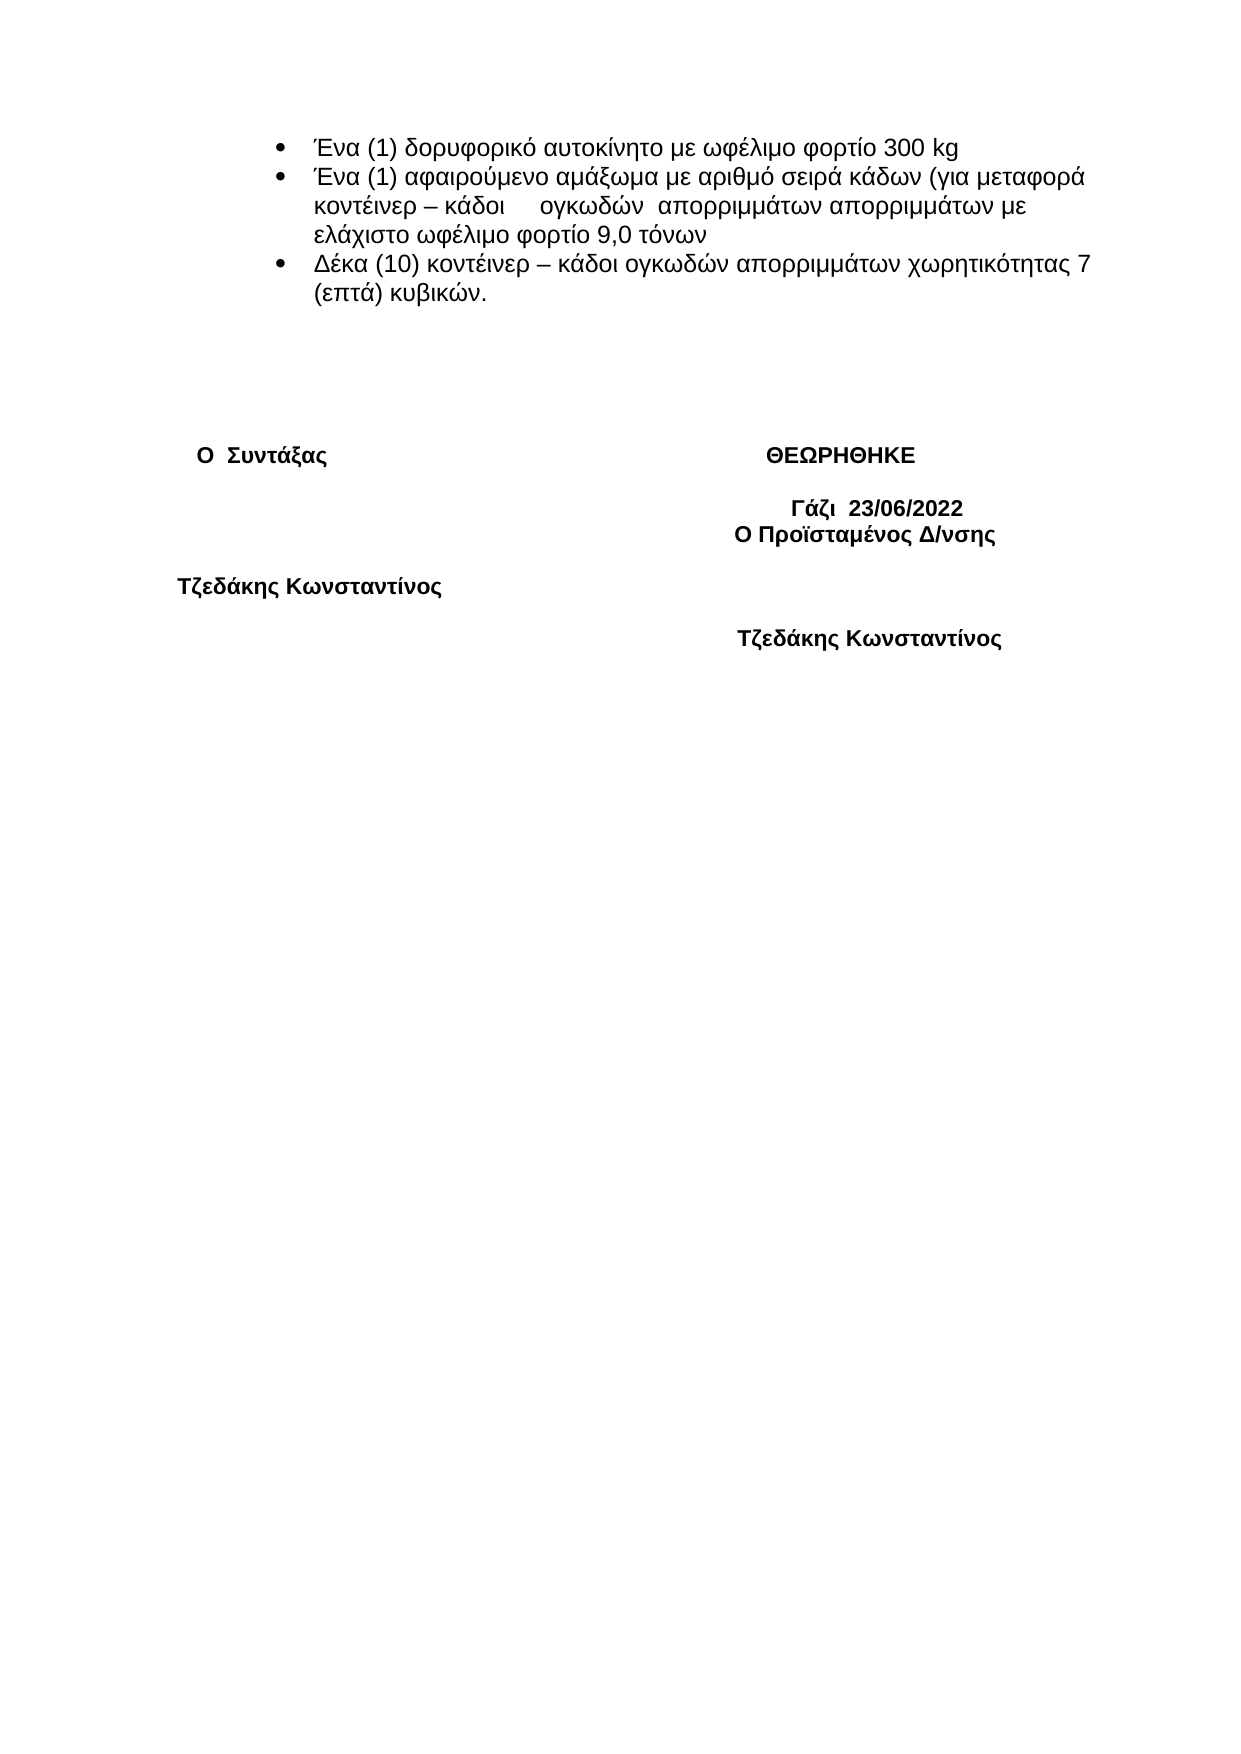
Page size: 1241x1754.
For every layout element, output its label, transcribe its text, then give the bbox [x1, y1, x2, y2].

text Ο Προϊσταμένος Δ/νσης [164, 521, 1123, 547]
list Ένα (1) αφαιρούμενο αμάξωμα με αριθμό σειρά κάδων (για μεταφορά κοντέινερ – κάδοι ογκωδών απορριμμάτων απορριμμάτων με ελάχιστο ωφέλιμο φορτίο 9,0 τόνων [276, 162, 1123, 248]
text Τζεδάκης Κωνσταντίνος [164, 625, 1130, 651]
text Ο Συντάξας ΘΕΩΡΗΘΗΚΕ [164, 442, 1122, 469]
list Ένα (1) δορυφορικό αυτοκίνητο με ωφέλιμο φορτίο 300 kg [276, 133, 1123, 162]
text Τζεδάκης Κωνσταντίνος [164, 573, 1130, 599]
list Δέκα (10) κοντέινερ – κάδοι ογκωδών απορριμμάτων χωρητικότητας 7 (επτά) κυβικών. [276, 249, 1123, 306]
subtitle Γάζι 23/06/2022 [186, 494, 1100, 521]
